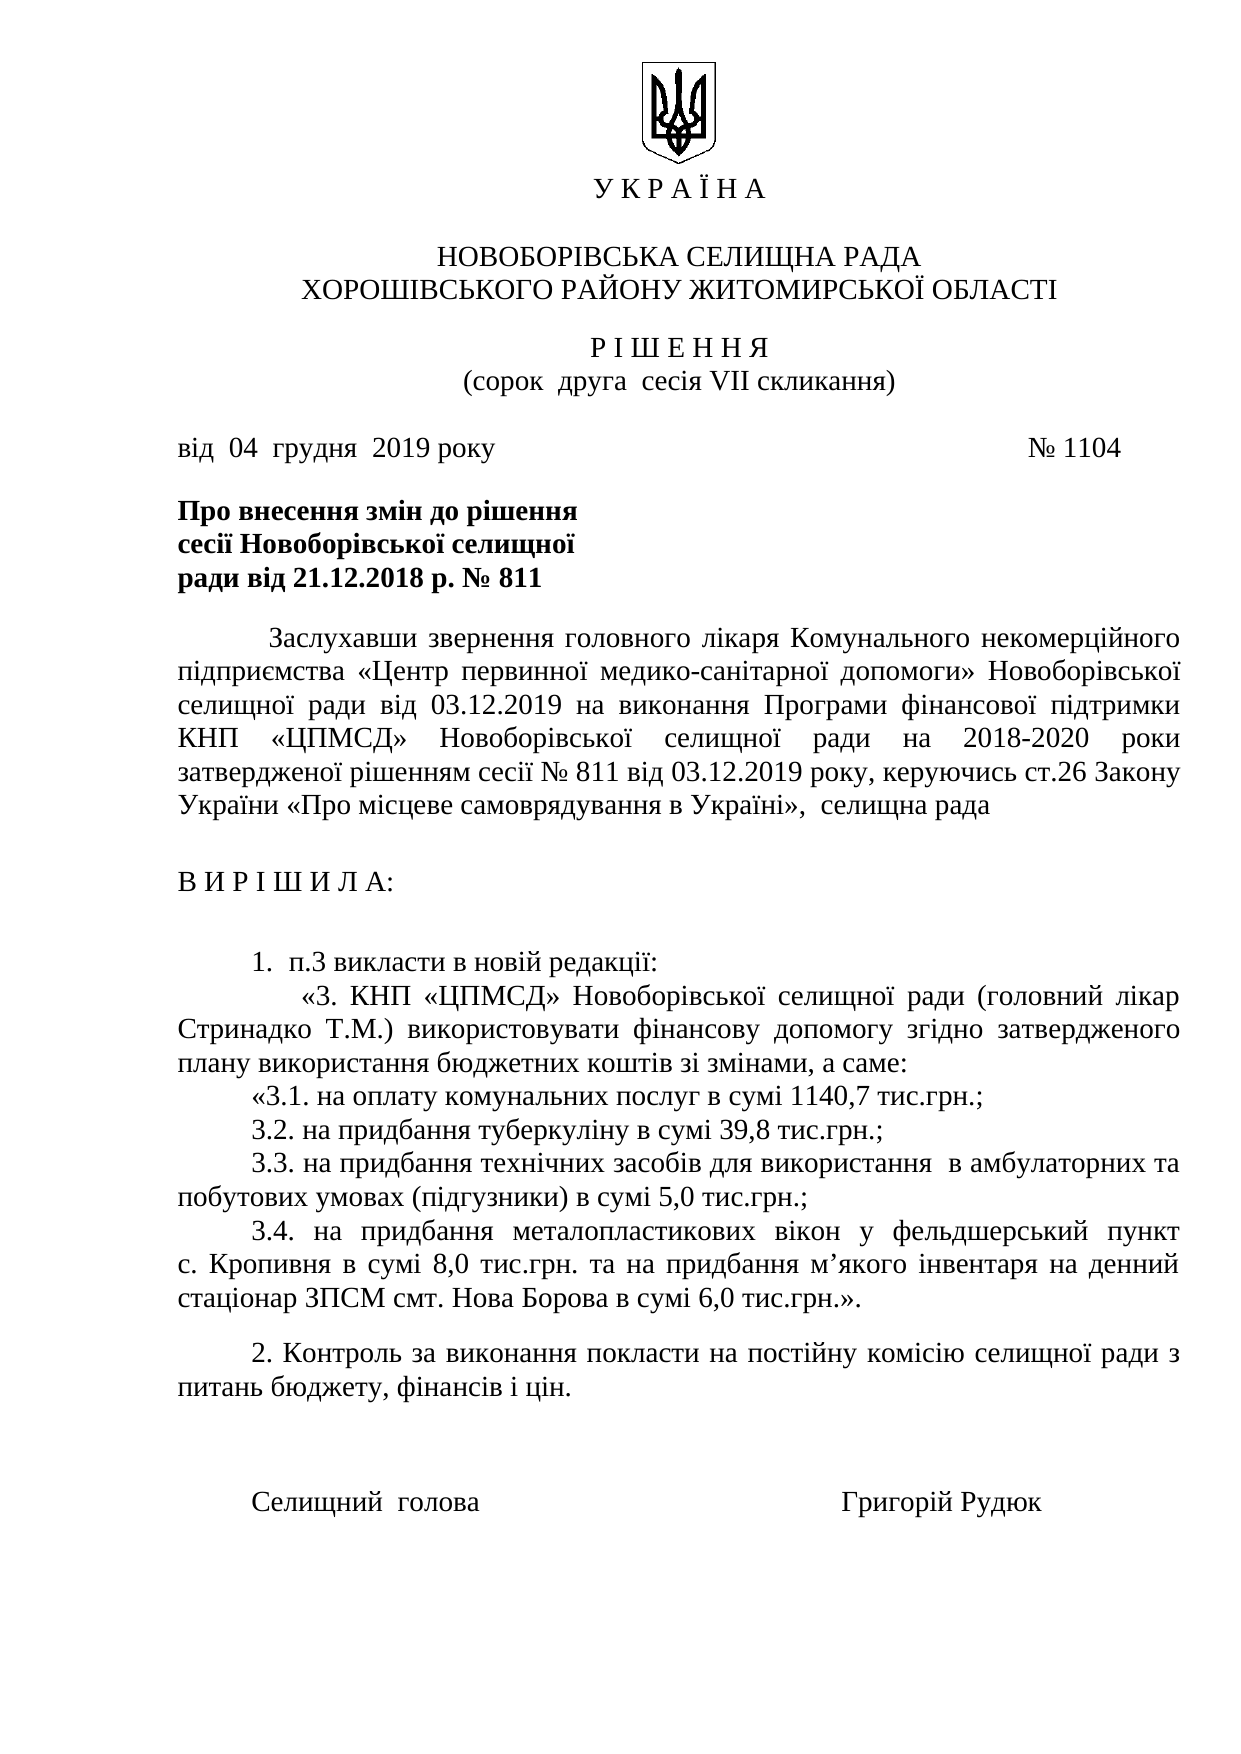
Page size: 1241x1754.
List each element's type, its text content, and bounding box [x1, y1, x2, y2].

text від 04 грудня 2019 року № 1104 [177, 430, 1181, 464]
text Селищний голова Григорій Рудюк [215, 1484, 1181, 1518]
text Про внесення змін до рішення [177, 493, 1181, 526]
text сесії Новоборівської селищної [177, 526, 1181, 560]
text 2. Контроль за виконання покласти на постійну комісію селищної ради з питань бюджету, фінансів і цін. [177, 1335, 1181, 1402]
text «3. КНП «ЦПМСД» Новоборівської селищної ради (головний лікар Стринадко Т.М.) використовувати фінансову допомогу згідно затвердженого плану використання бюджетних коштів зі змінами, а саме: [177, 978, 1181, 1078]
list п.3 викласти в новій редакції: [251, 944, 1181, 978]
text ХОРОШІВСЬКОГО РАЙОНУ ЖИТОМИРСЬКОЇ ОБЛАСТІ [177, 272, 1181, 306]
list 3.4. на придбання металопластикових вікон у фельдшерський пункт с. Кропивня в сумі 8,0 тис.грн. та на придбання м’якого інвентаря на денний стаціонар ЗПСМ смт. Нова Борова в сумі 6,0 тис.грн.». [177, 1213, 1181, 1313]
text ради від 21.12.2018 р. № 811 [177, 560, 1181, 593]
text У К Р А Ї Н А [177, 172, 1181, 205]
text (сорок друга сесія VІI скликання) [177, 363, 1181, 397]
list 3.3. на придбання технічних засобів для використання в амбулаторних та побутових умовах (підгузники) в сумі 5,0 тис.грн.; [177, 1146, 1181, 1213]
text НОВОБОРІВСЬКА СЕЛИЩНА РАДА [177, 239, 1181, 272]
picture [634, 59, 724, 172]
list «3.1. на оплату комунальних послуг в сумі 1140,7 тис.грн.; [177, 1078, 1181, 1112]
text Р І Ш Е Н Н Я [177, 330, 1181, 363]
text Заслухавши звернення головного лікаря Комунального некомерційного підприємства «Центр первинної медико-санітарної допомоги» Новоборівської селищної ради від 03.12.2019 на виконання Програми фінансової підтримки КНП «ЦПМСД» Новоборівської селищної ради на 2018-2020 роки затвердженої рішенням сесії № 811 від 03.12.2019 року, керуючись ст.26 Закону України «Про місцеве самоврядування в Україні», селищна рада [177, 620, 1181, 821]
text В И Р І Ш И Л А: [177, 864, 1181, 898]
list 3.2. на придбання туберкуліну в сумі 39,8 тис.грн.; [177, 1112, 1181, 1146]
